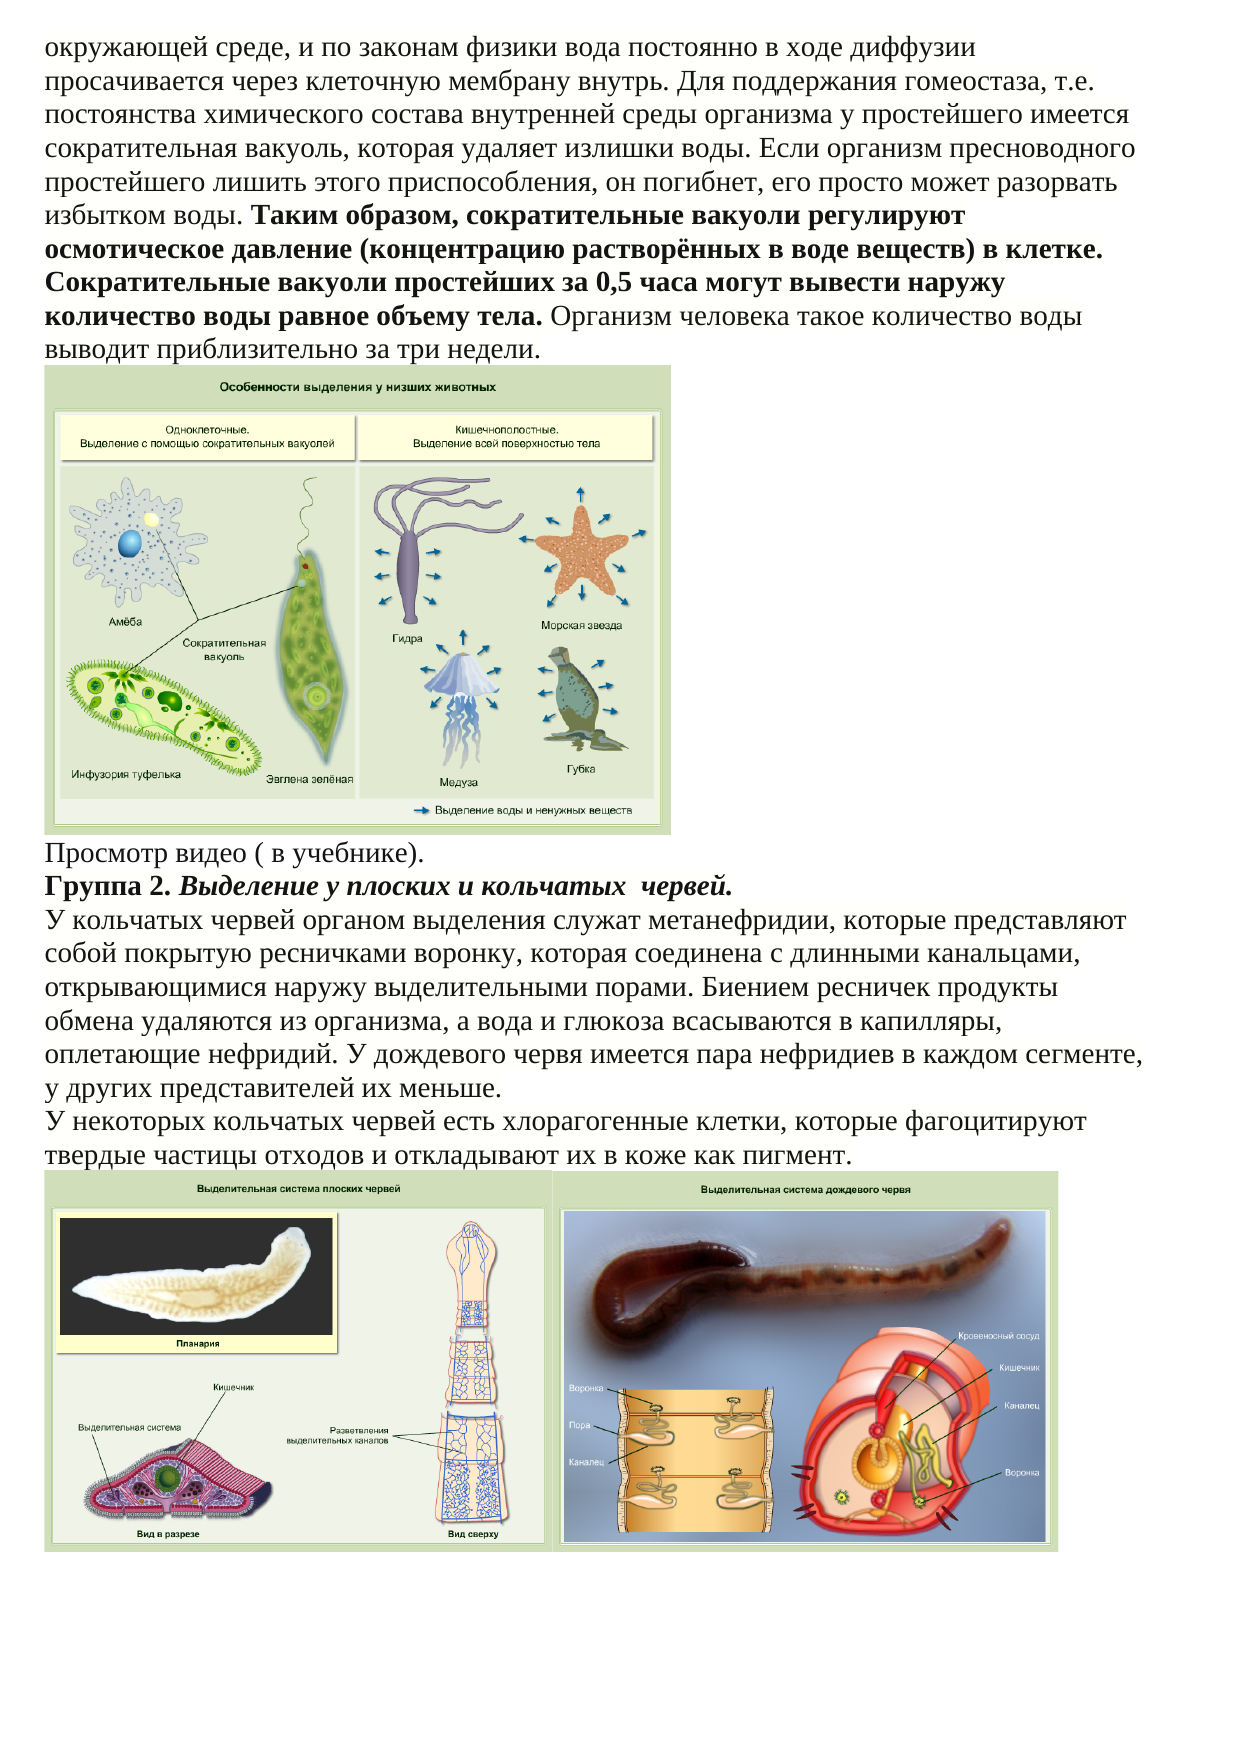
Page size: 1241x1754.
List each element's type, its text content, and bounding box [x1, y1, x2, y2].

picture [44, 365, 671, 835]
picture [44, 1170, 1059, 1552]
